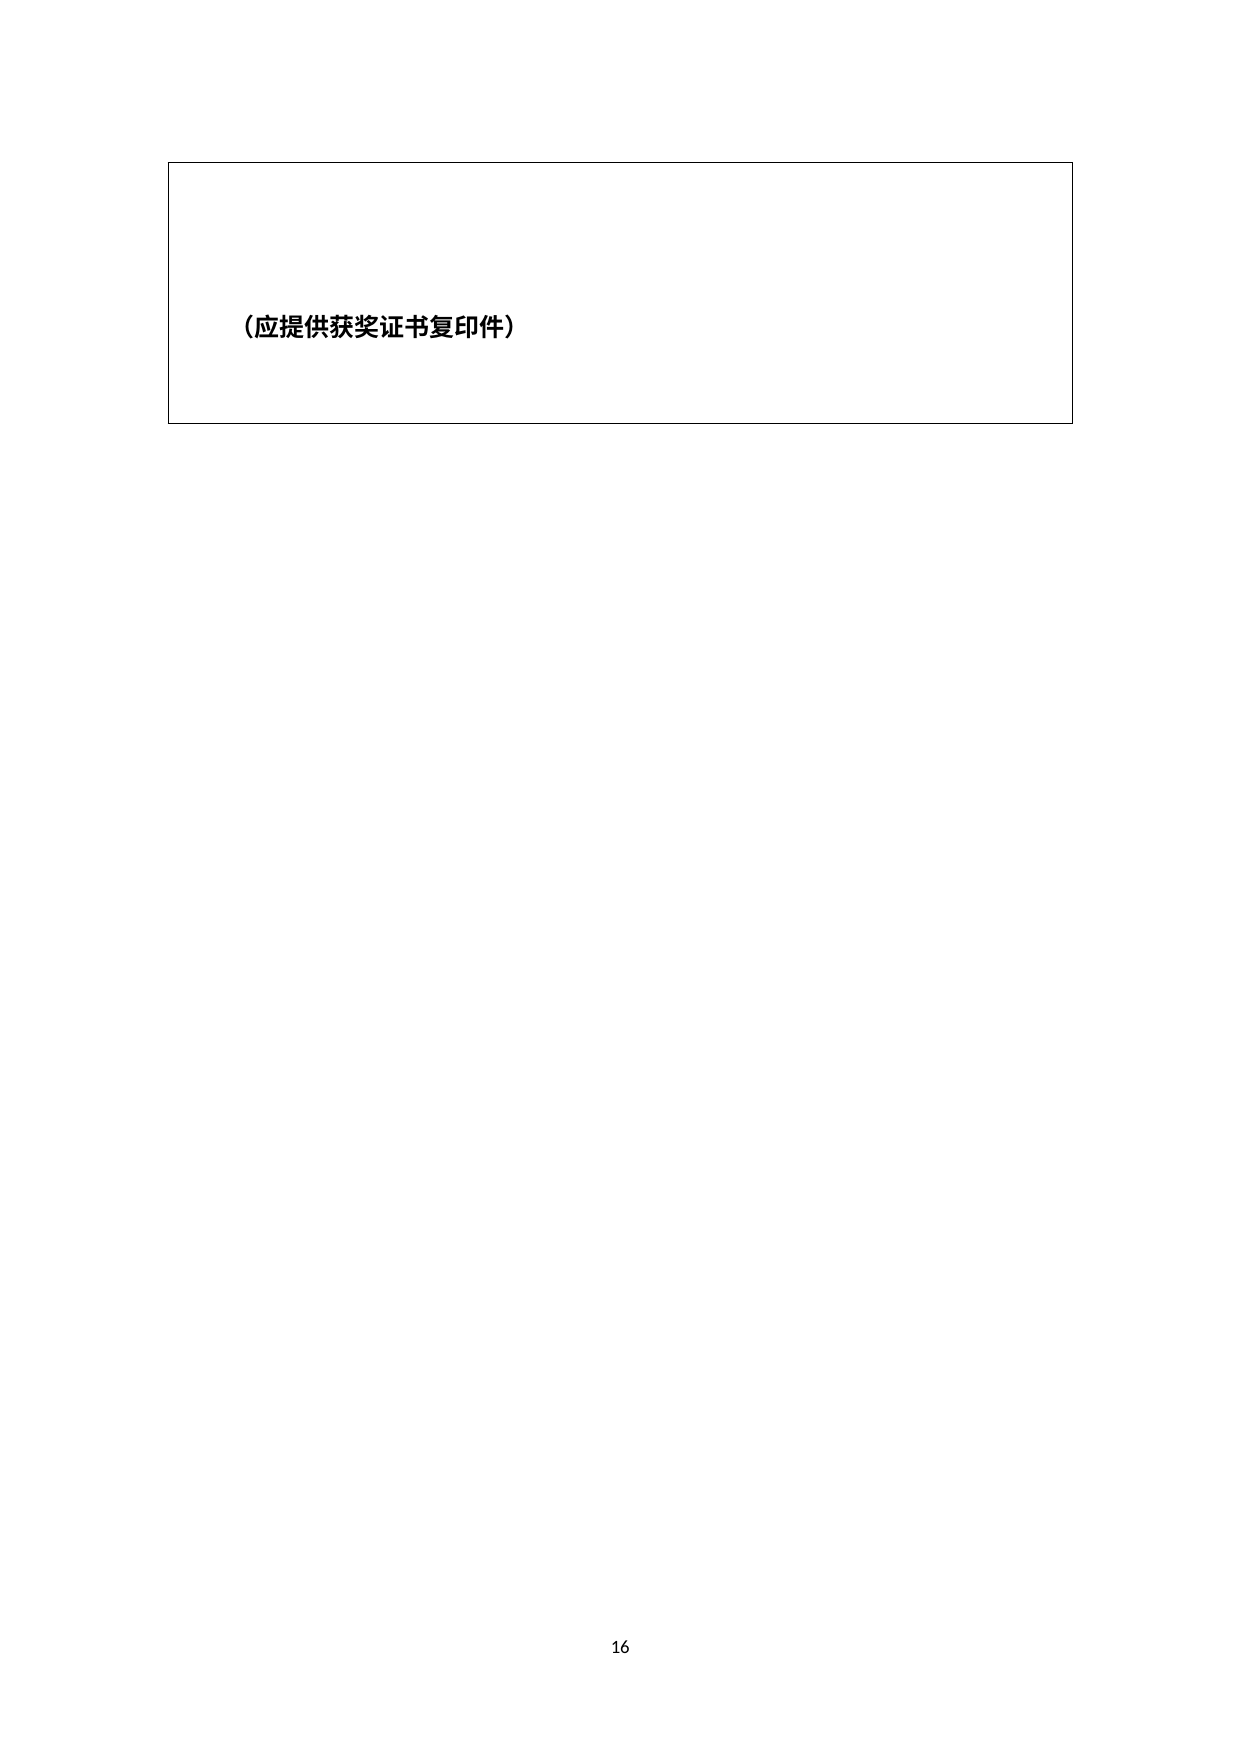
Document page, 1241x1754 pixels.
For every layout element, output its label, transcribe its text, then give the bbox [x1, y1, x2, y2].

table_cell （应提供获奖证书复印件） [169, 163, 1072, 423]
